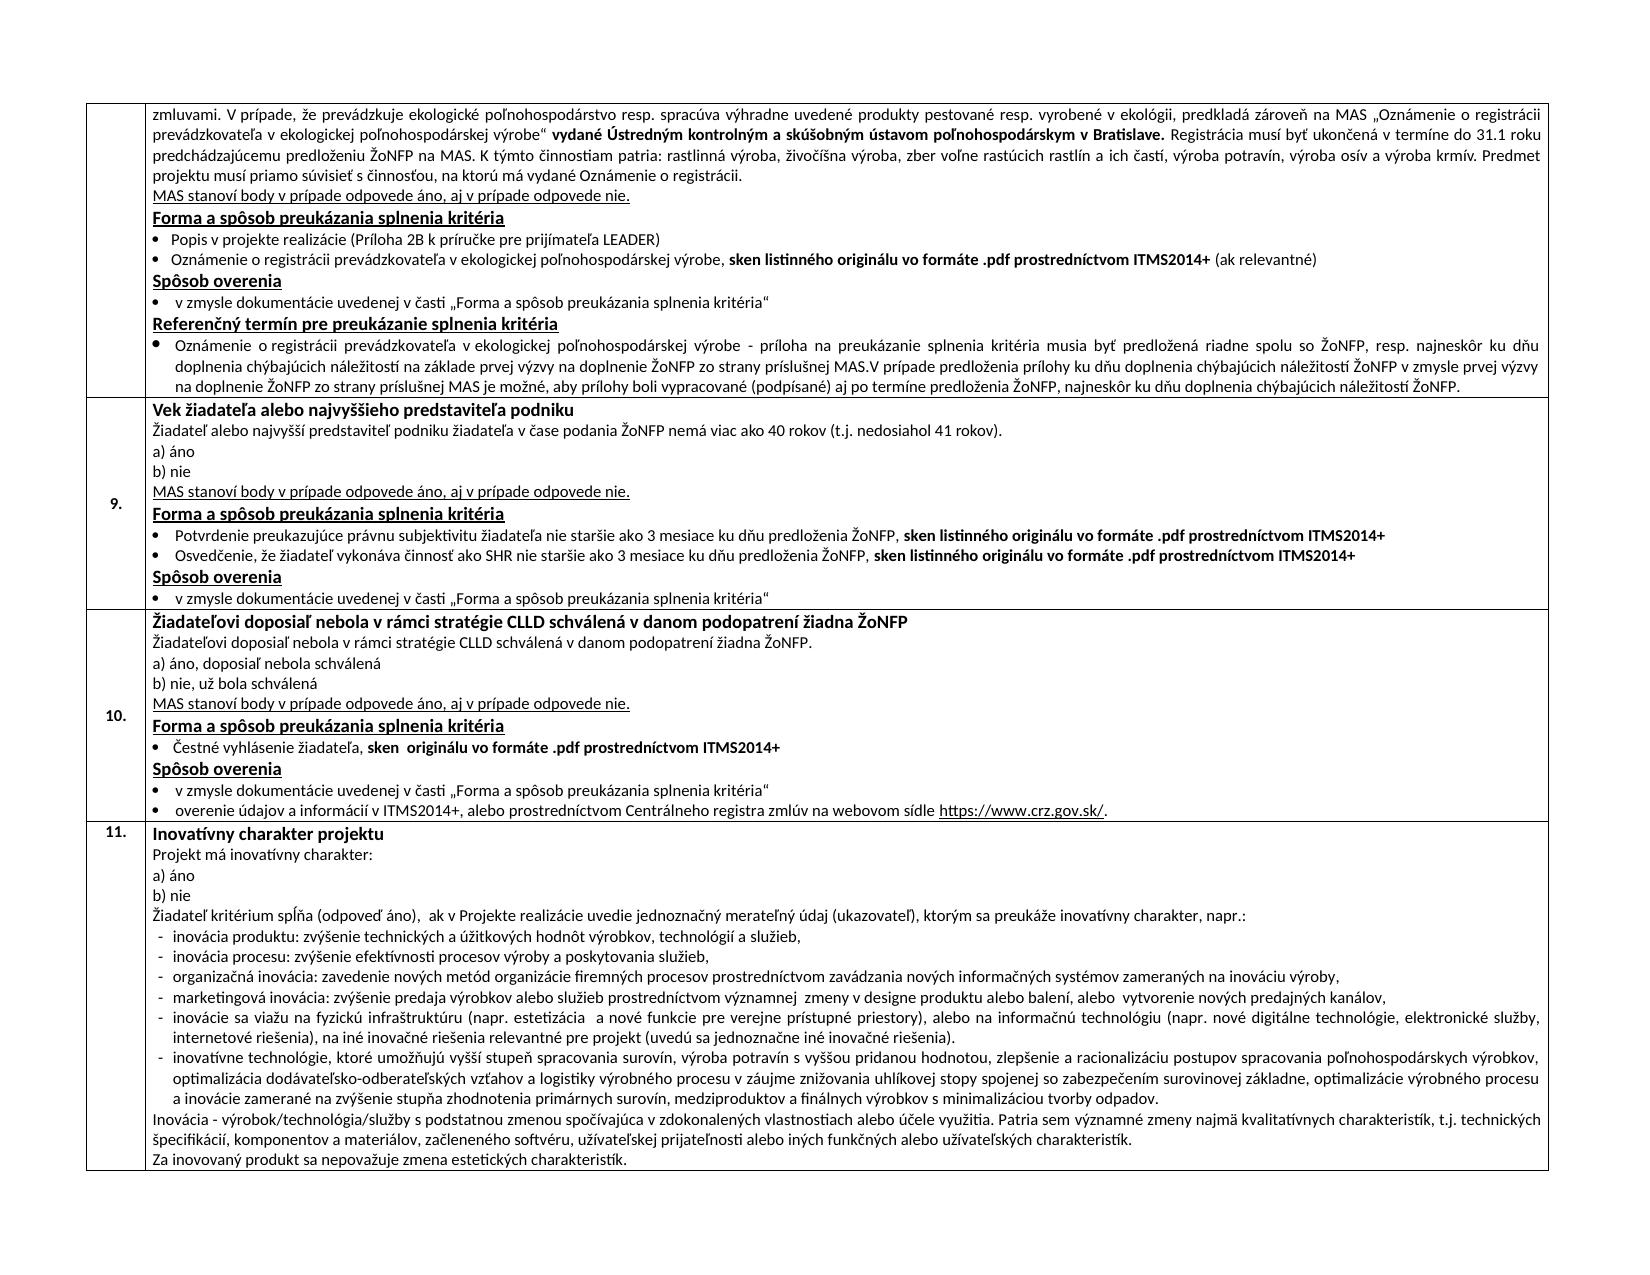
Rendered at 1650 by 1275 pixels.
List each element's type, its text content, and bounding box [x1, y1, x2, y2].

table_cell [146, 822, 1548, 1170]
table_cell 8. [87, 104, 145, 397]
table_cell Vek žiadateľa alebo najvyššieho predstaviteľa podniku Žiadateľ alebo najvyšší predstaviteľ podniku žiadateľa v čase podania ŽoNFP nemá viac ako 40 rokov (t.j. nedosiahol 41 rokov). a) áno b) nie MAS stanoví body v prípade odpovede áno, aj v prípade odpovede nie. Forma a spôsob preukázania splnenia kritéria Potvrdenie preukazujúce právnu subjektivitu žiadateľa nie staršie ako 3 mesiace ku dňu predloženia ŽoNFP, sken listinného originálu vo formáte .pdf prostredníctvom ITMS2014+ Osvedčenie, že žiadateľ vykonáva činnosť ako SHR nie staršie ako 3 mesiace ku dňu predloženia ŽoNFP, sken listinného originálu vo formáte .pdf prostredníctvom ITMS2014+ Spôsob overenia v zmysle dokumentácie uvedenej v časti „Forma a spôsob preukázania splnenia kritéria“ [146, 398, 1548, 609]
table_cell 9. [87, 398, 145, 609]
table_cell 10. [87, 610, 145, 821]
table_cell Žiadateľovi doposiaľ nebola v rámci stratégie CLLD schválená v danom podopatrení žiadna ŽoNFP Žiadateľovi doposiaľ nebola v rámci stratégie CLLD schválená v danom podopatrení žiadna ŽoNFP. a) áno, doposiaľ nebola schválená b) nie, už bola schválená MAS stanoví body v prípade odpovede áno, aj v prípade odpovede nie. Forma a spôsob preukázania splnenia kritéria Čestné vyhlásenie žiadateľa, sken originálu vo formáte .pdf prostredníctvom ITMS2014+ Spôsob overenia v zmysle dokumentácie uvedenej v časti „Forma a spôsob preukázania splnenia kritéria“ overenie údajov a informácií v ITMS2014+, alebo prostredníctvom Centrálneho registra zmlúv na webovom sídle https://www.crz.gov.sk/. [146, 610, 1548, 821]
table_cell 11. [87, 822, 145, 1170]
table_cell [146, 104, 1548, 397]
